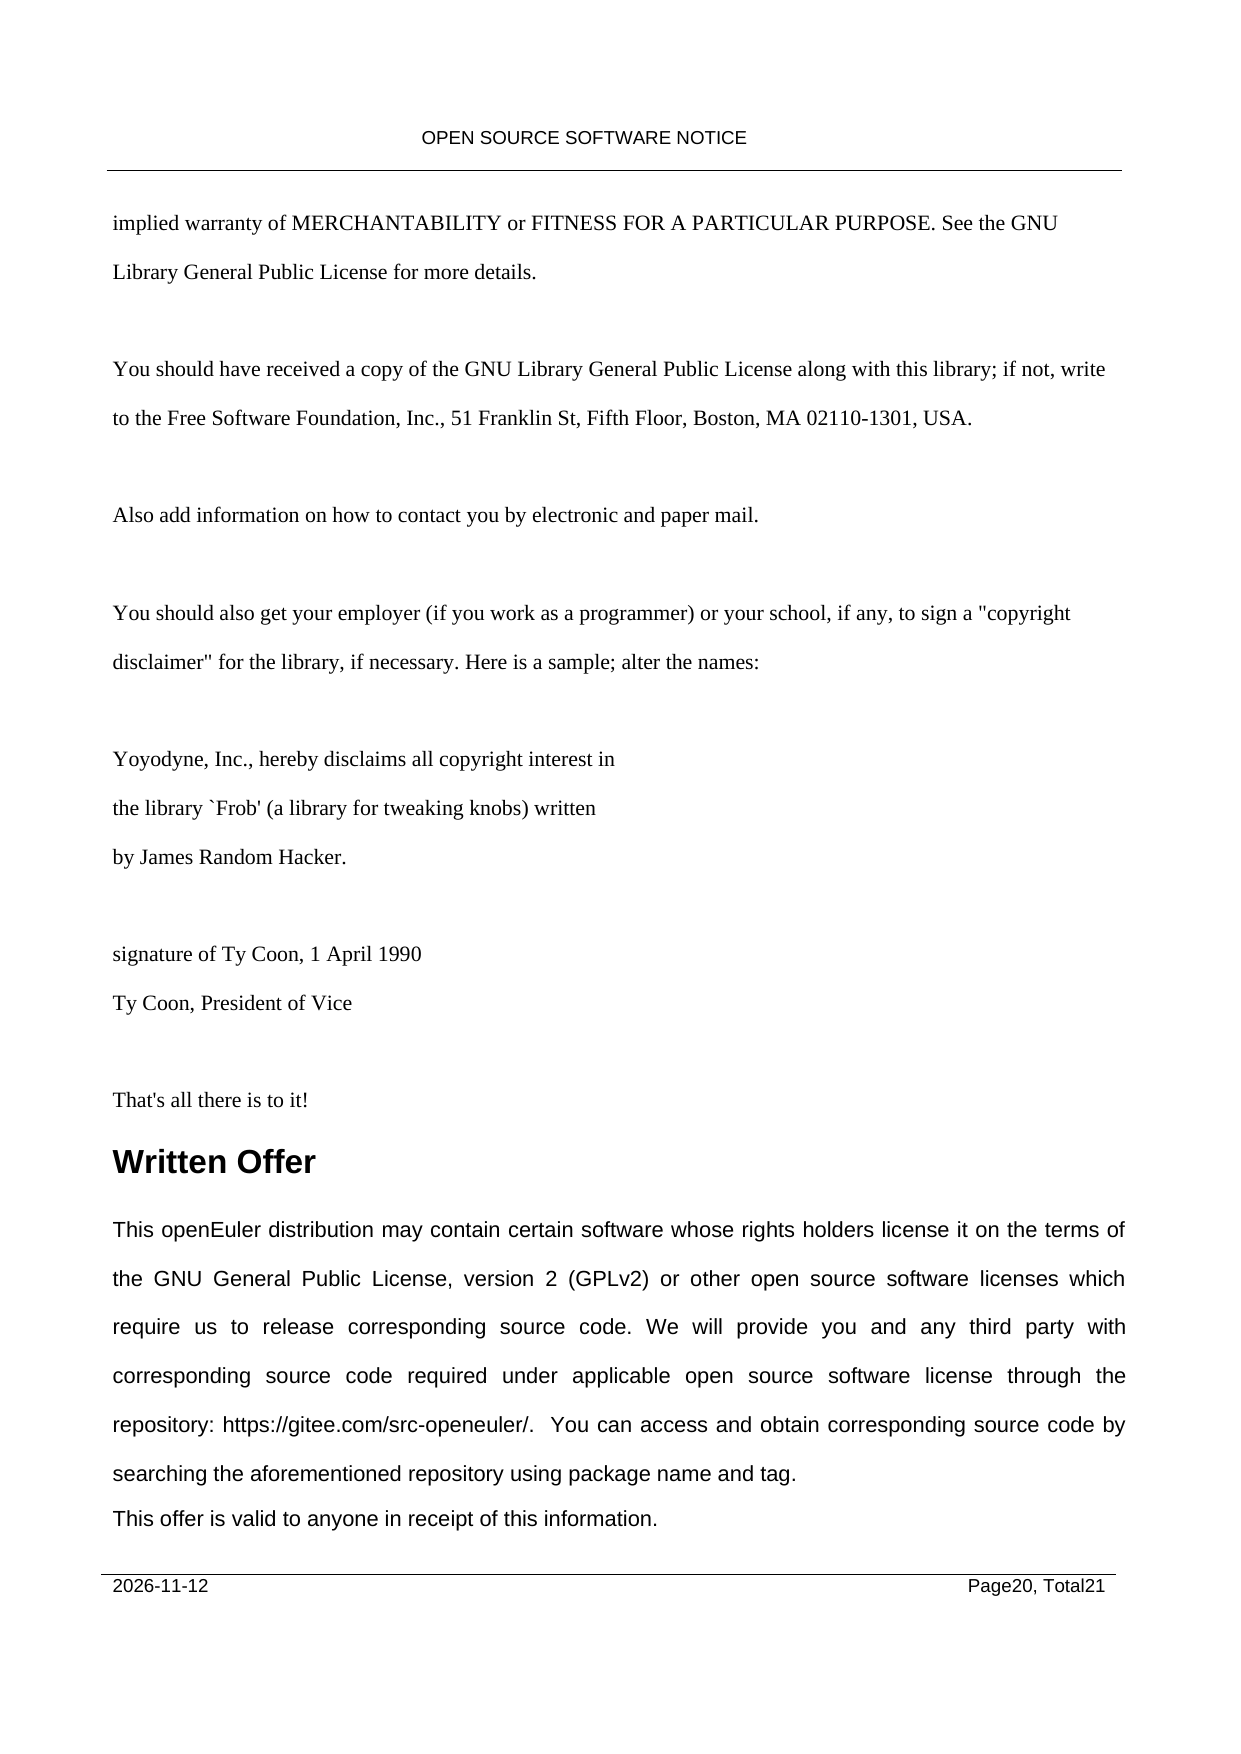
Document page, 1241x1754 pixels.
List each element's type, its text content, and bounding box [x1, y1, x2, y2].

text This openEuler distribution may contain certain software whose rights holders license it on the terms of the GNU General Public License, version 2 (GPLv2) or other open source software licenses which require us to release corresponding source code. We will provide you and any third party with corresponding source code required under applicable open source software license through the repository: https://gitee.com/src-openeuler/. You can access and obtain corresponding source code by searching the aforementioned repository using package name and tag. [112, 1213, 1128, 1489]
text This offer is valid to anyone in receipt of this information. [112, 1502, 1128, 1534]
text Written Offer [112, 1129, 1128, 1194]
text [112, 206, 1128, 1116]
